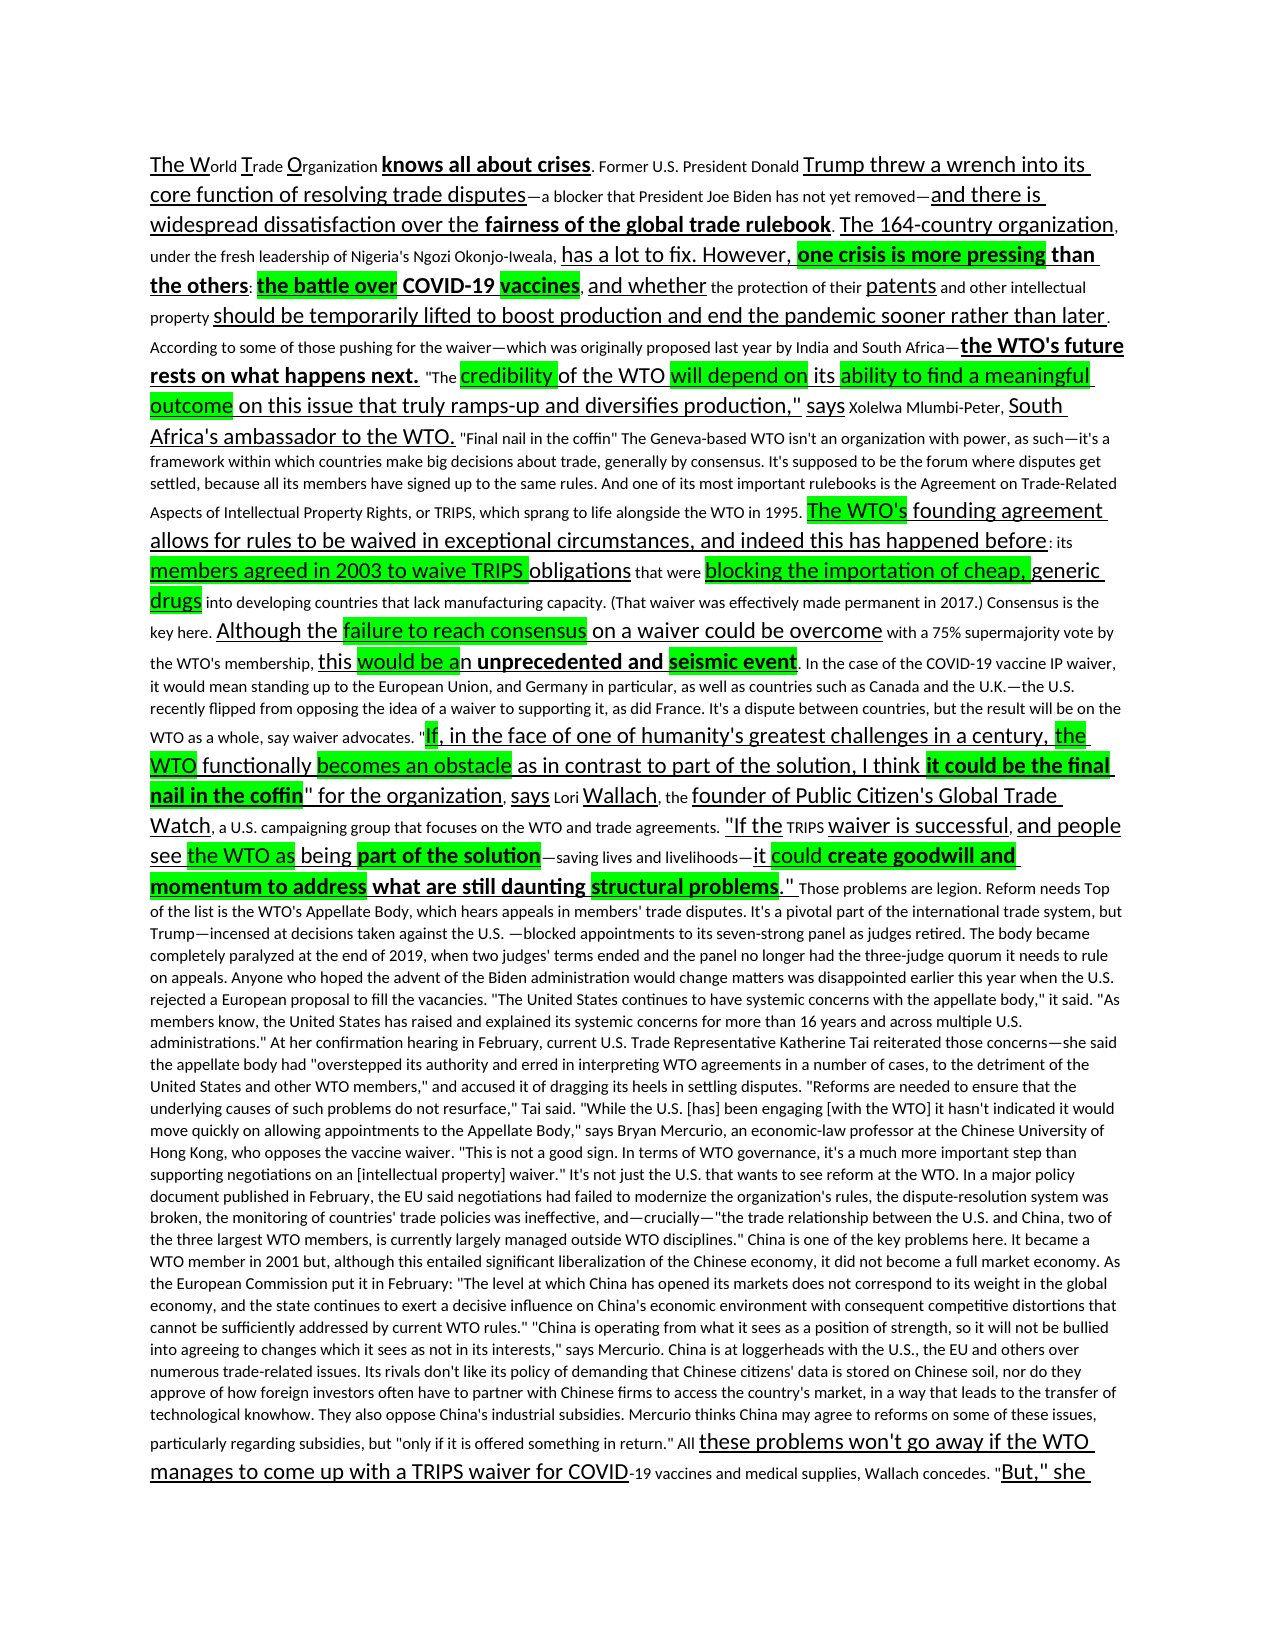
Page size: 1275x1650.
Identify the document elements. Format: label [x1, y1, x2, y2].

text [150, 150, 1125, 1485]
